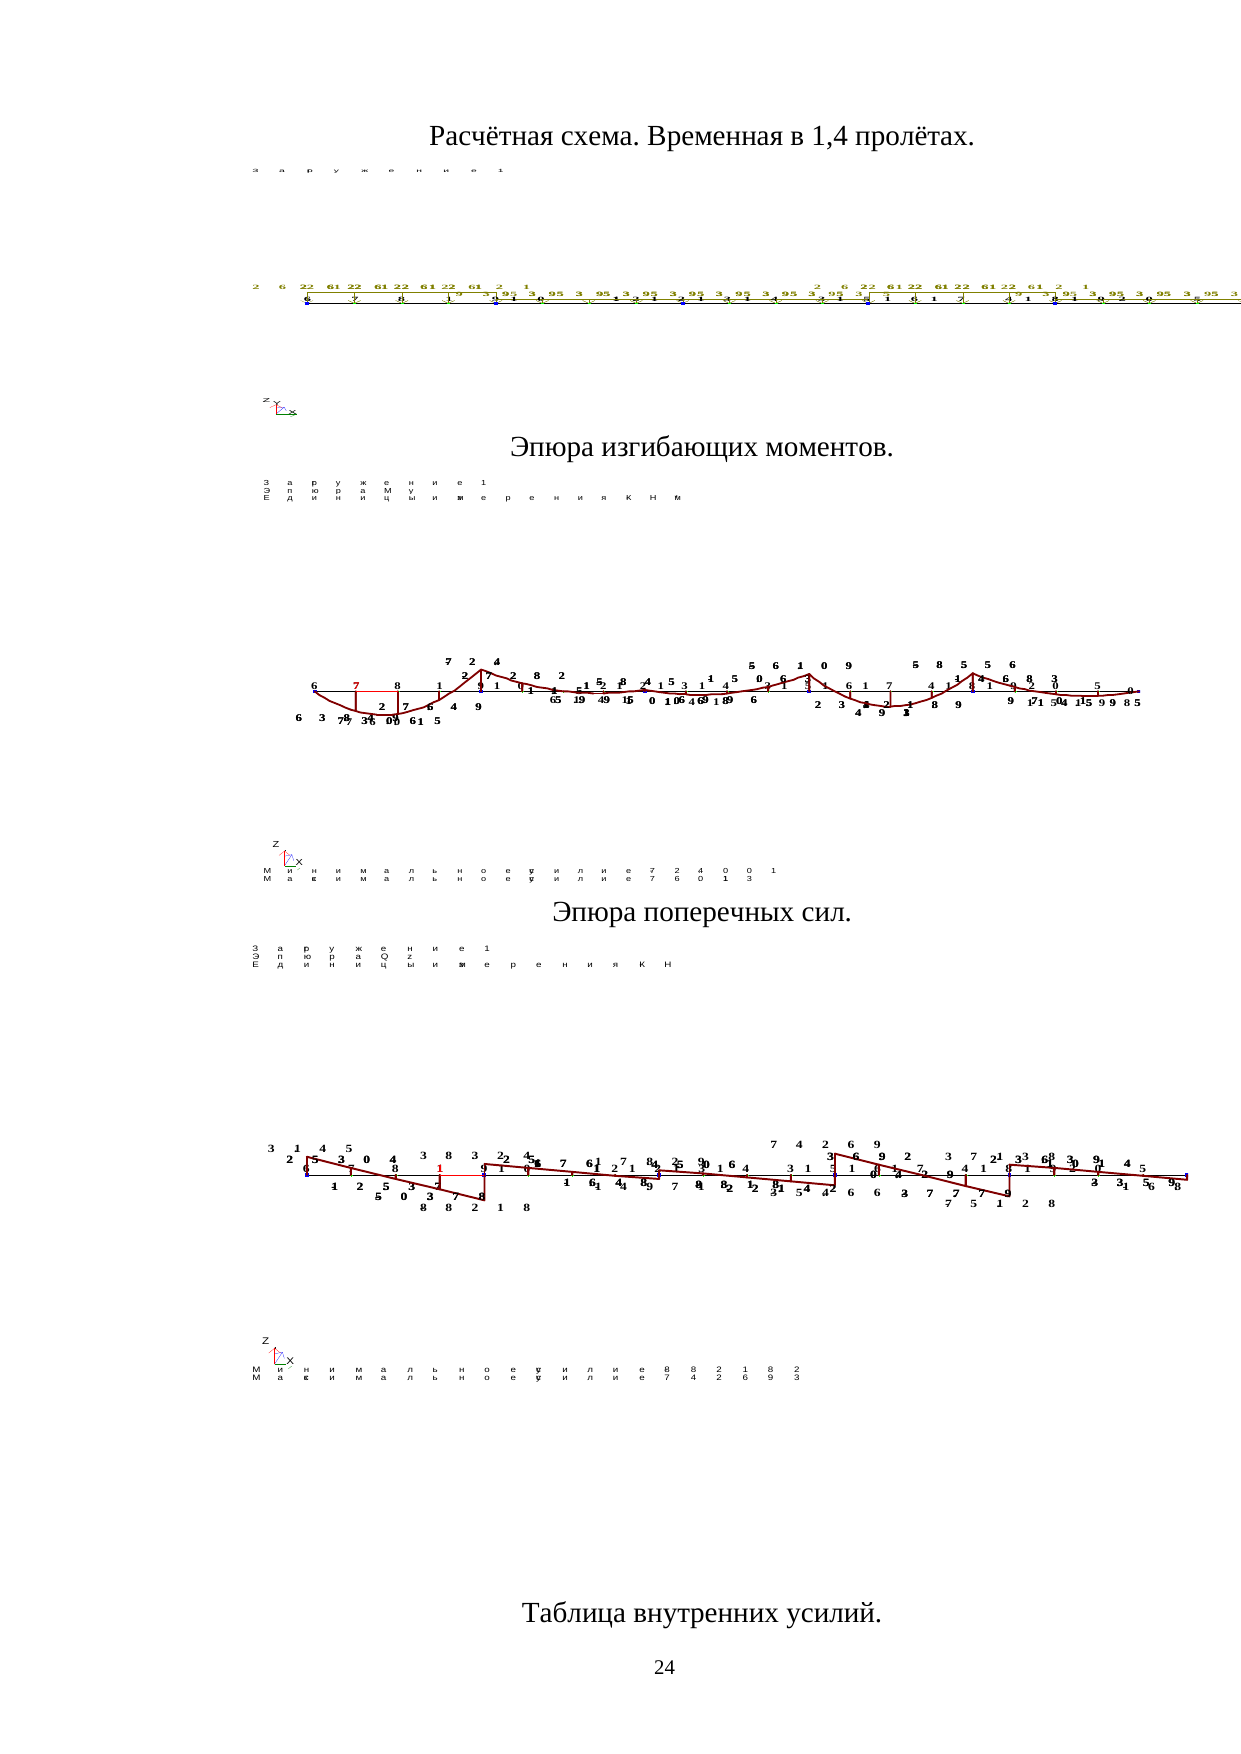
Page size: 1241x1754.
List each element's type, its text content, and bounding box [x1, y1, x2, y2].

text Расчётная схема. Временная в 1,4 пролётах. [177, 118, 1152, 152]
text Эпюра изгибающих моментов. [177, 429, 1152, 462]
text Таблица внутренних усилий. [177, 1596, 1152, 1629]
text Эпюра поперечных сил. [177, 894, 1152, 928]
